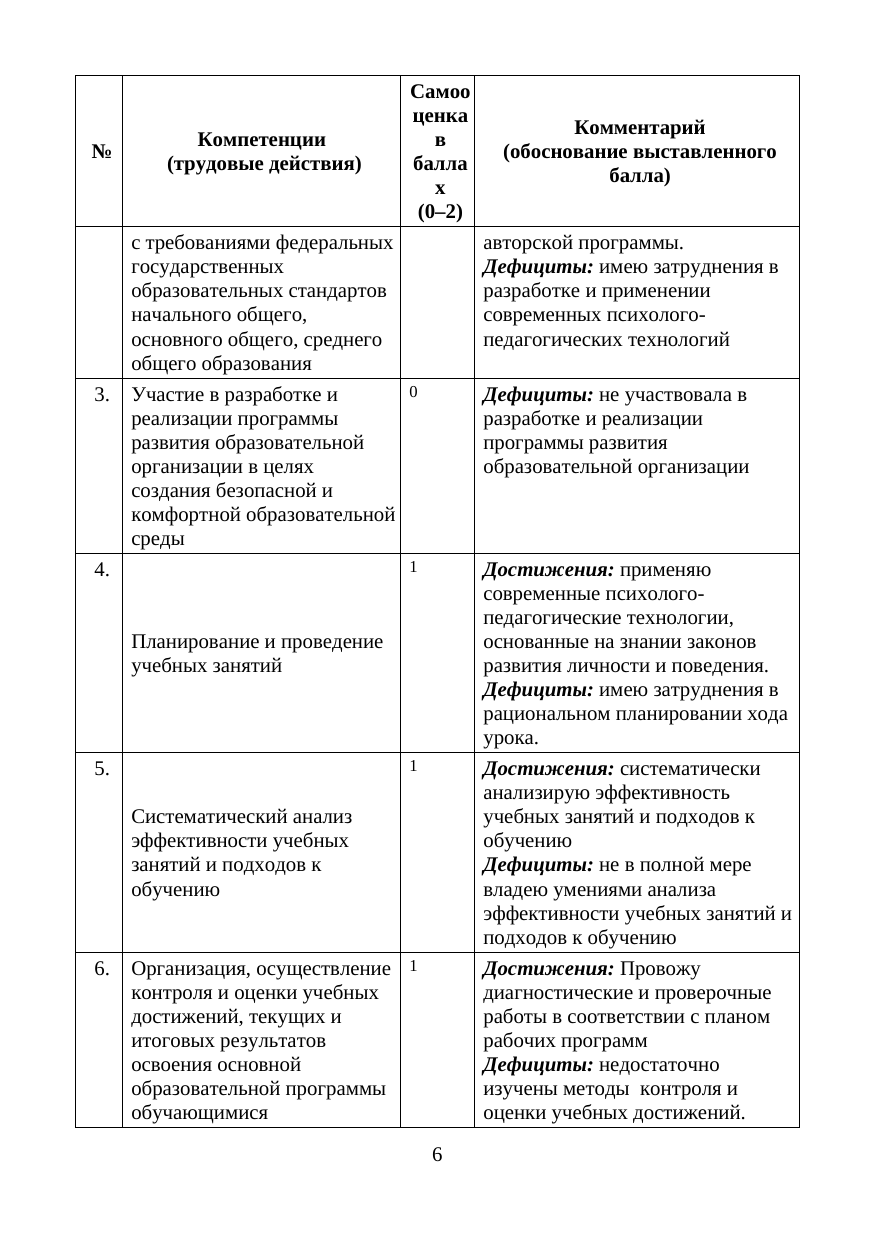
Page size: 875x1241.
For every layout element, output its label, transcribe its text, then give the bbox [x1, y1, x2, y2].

table_cell Систематический анализ эффективности учебных занятий и подходов к обучению [123, 753, 400, 952]
table_header № [76, 76, 122, 226]
table_cell 3. [76, 379, 122, 553]
table_cell 0 [401, 379, 474, 553]
table_header Комментарий (обоснование выставленного балла) [475, 76, 799, 226]
table_cell Участие в разработке и реализации программы развития образовательной организации в целях создания безопасной и комфортной образовательной среды [123, 379, 400, 553]
table_cell Дефициты: не участвовала в разработке и реализации программы развития образовательной организации [475, 379, 799, 553]
table_cell Достижения: Провожу диагностические и проверочные работы в соответствии с планом рабочих программ Дефициты: недостаточно изучены методы контроля и оценки учебных достижений. [475, 953, 799, 1127]
table_cell 1 [401, 227, 474, 377]
table_cell 6. [76, 953, 122, 1127]
table_cell Достижения: систематически анализирую эффективность учебных занятий и подходов к обучению Дефициты: не в полной мере владею умениями анализа эффективности учебных занятий и подходов к обучению [475, 753, 799, 952]
table_header Компетенции (трудовые действия) [123, 76, 400, 226]
table_cell 5. [76, 753, 122, 952]
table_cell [123, 227, 400, 377]
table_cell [475, 227, 799, 377]
table_cell 4. [76, 554, 122, 752]
table_cell Планирование и проведение учебных занятий [123, 554, 400, 752]
table_cell 1 [401, 953, 474, 1127]
table_header Самооценка в баллах (0–2) [401, 76, 474, 226]
table_cell 1 [401, 753, 474, 952]
table_cell Организация, осуществление контроля и оценки учебных достижений, текущих и итоговых результатов освоения основной образовательной программы обучающимися [123, 953, 400, 1127]
table_cell 1 [401, 554, 474, 752]
table_cell Достижения: применяю современные психолого-педагогические технологии, основанные на знании законов развития личности и поведения. Дефициты: имею затруднения в рациональном планировании хода урока. [475, 554, 799, 752]
table_cell 2. [76, 227, 122, 377]
